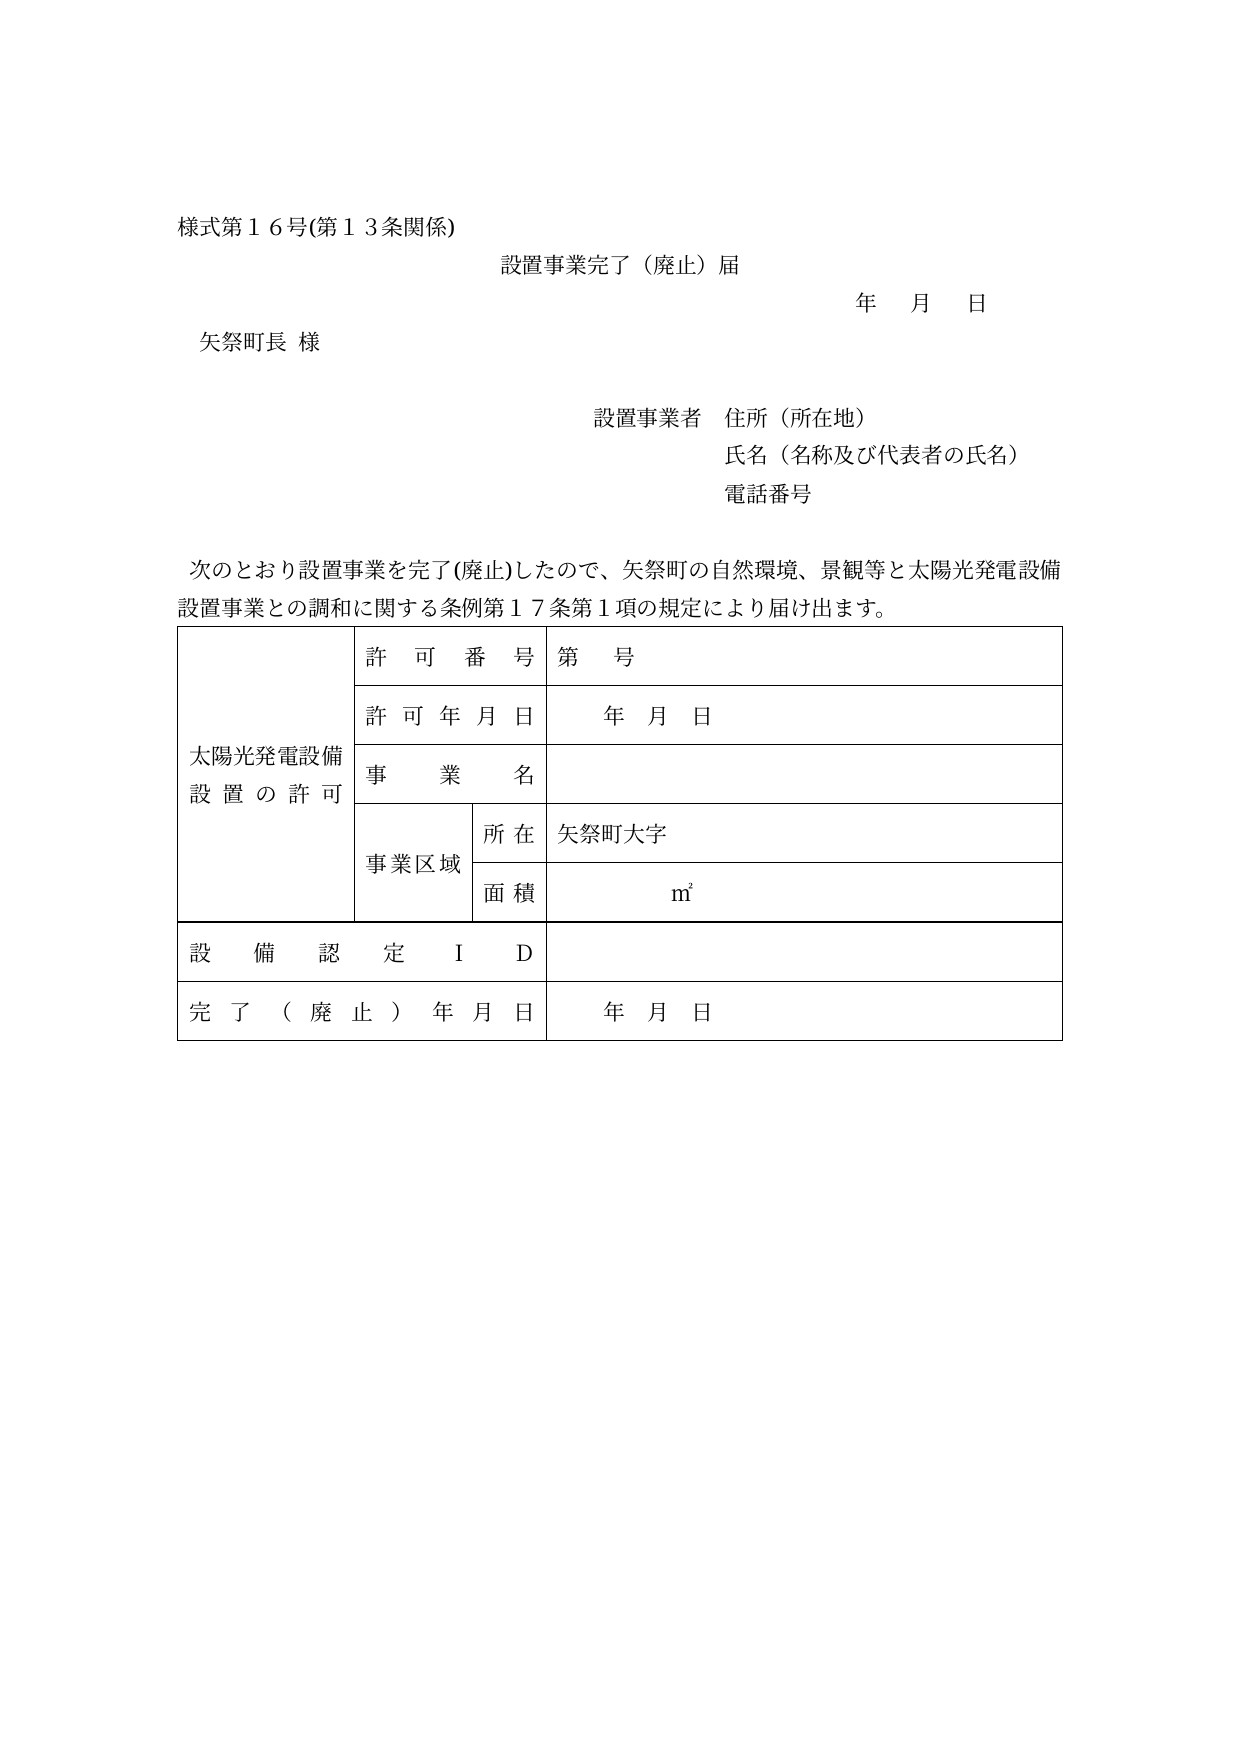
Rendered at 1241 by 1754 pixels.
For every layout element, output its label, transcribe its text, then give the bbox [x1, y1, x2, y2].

table_cell 年 月 日 [547, 982, 1062, 1040]
text 設置事業完了（廃止）届 [177, 245, 1063, 283]
table_cell 年 月 日 [547, 686, 1062, 744]
table_cell 設備認定ＩＤ [178, 923, 546, 981]
table_header 太陽光発電設備 設置の許可 [178, 627, 354, 921]
table_cell 完了（廃止）年月日 [178, 982, 546, 1040]
table_cell 所在 [473, 804, 546, 862]
text 年 月 日 [177, 283, 1063, 321]
text 設置事業者 住所（所在地） [593, 397, 1063, 436]
table_cell 許可年月日 [355, 686, 546, 744]
table_cell 面積 [473, 863, 546, 921]
table_header 許可番号 [355, 627, 546, 685]
table_cell 事業区域 [355, 804, 472, 921]
text 次のとおり設置事業を完了(廃止)したので、矢祭町の自然環境、景観等と太陽光発電設備設置事業との調和に関する条例第１７条第１項の規定により届け出ます。 [177, 549, 1063, 626]
table_cell [547, 745, 1062, 803]
text 氏名（名称及び代表者の氏名） [724, 436, 1063, 473]
table_cell 矢祭町大字 [547, 804, 1062, 862]
text 様式第１６号(第１３条関係) [177, 207, 1063, 245]
table_header 第 号 [547, 627, 1062, 685]
text 電話番号 [724, 473, 1063, 512]
table_cell [547, 923, 1062, 981]
text 矢祭町長 様 [177, 321, 1063, 359]
table_cell 事業名 [355, 745, 546, 803]
table_cell ㎡ [547, 863, 1062, 921]
